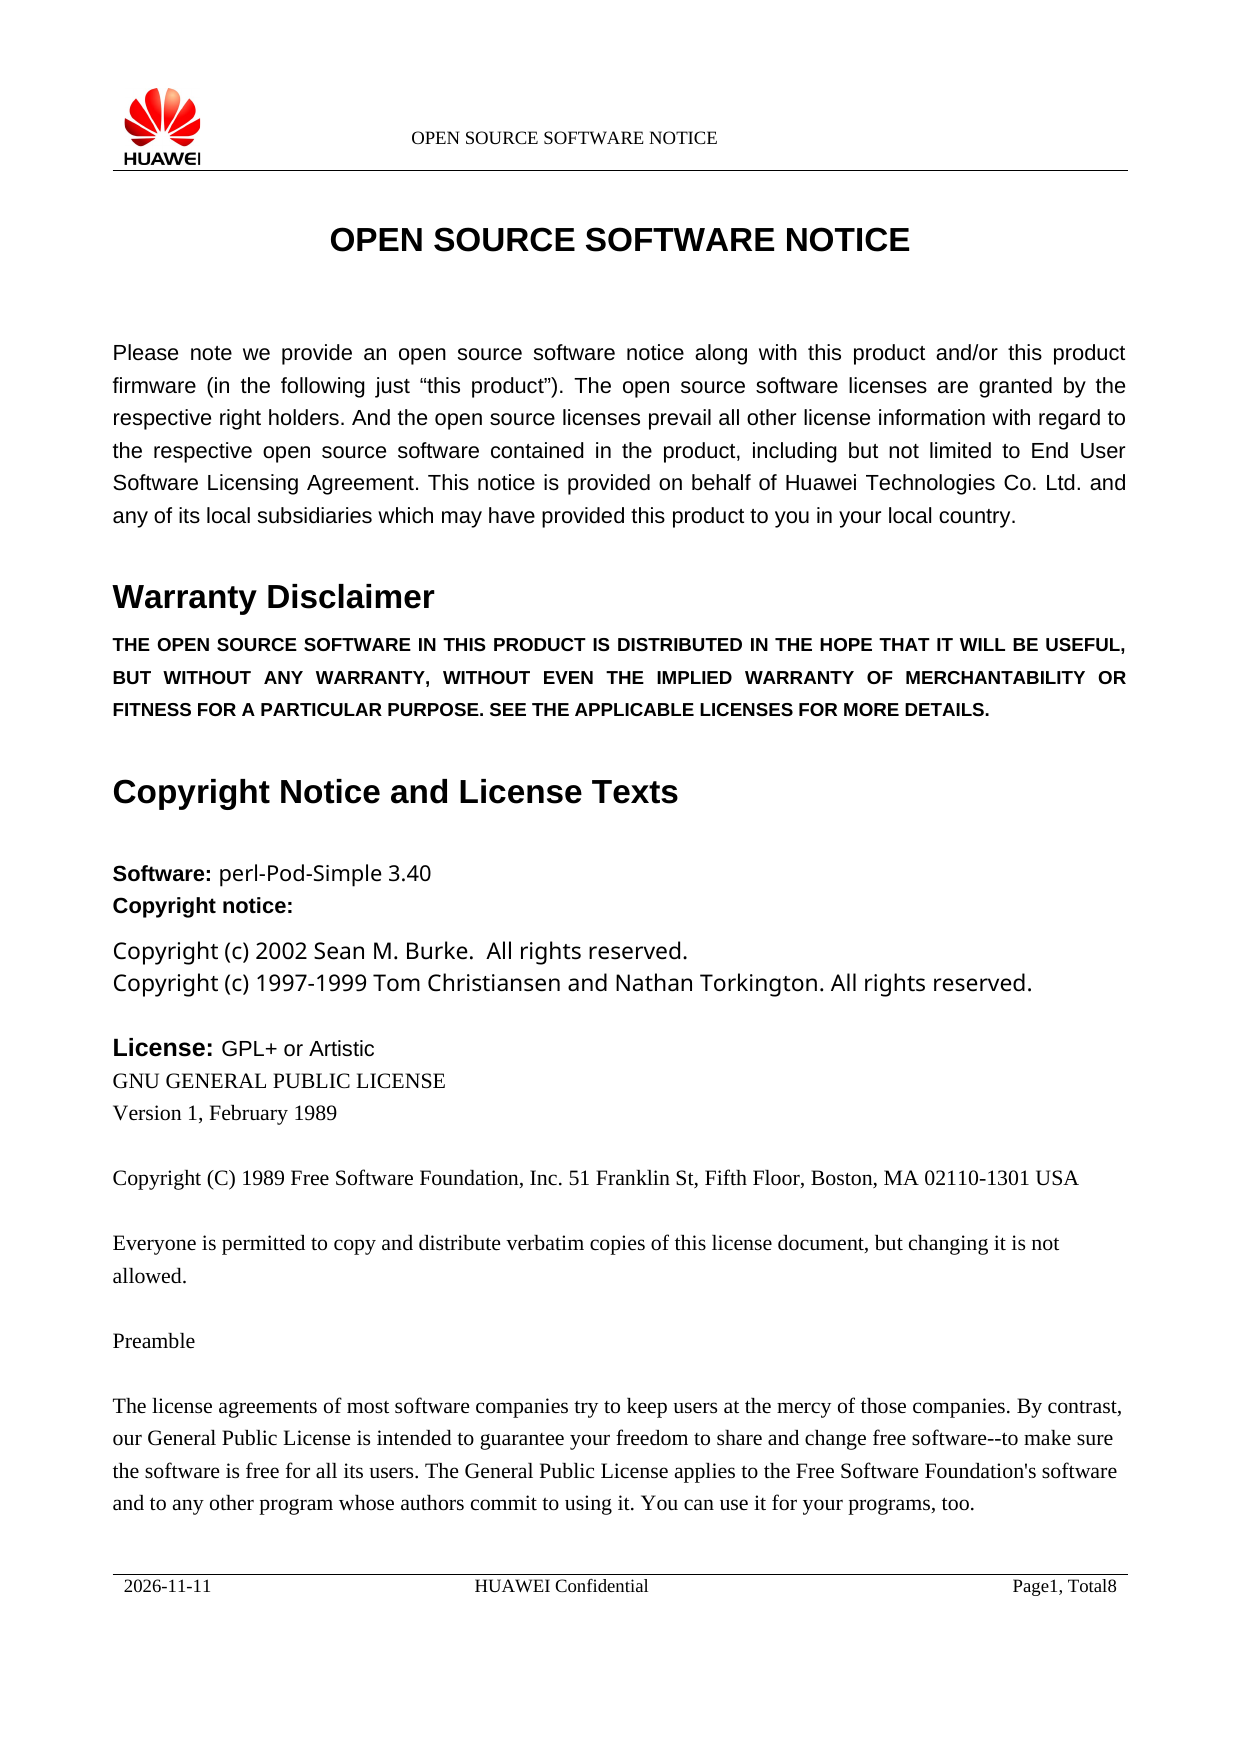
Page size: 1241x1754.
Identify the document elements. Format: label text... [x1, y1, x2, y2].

text Copyright (c) 2002 Sean M. Burke. All rights reserved. Copyright (c) 1997-1999 Tom Christiansen and Nathan Torkington. All rights reserved. [112, 934, 1128, 1031]
text Please note we provide an open source software notice along with this product and/or this product firmware (in the following just “this product”). The open source software licenses are granted by the respective right holders. And the open source licenses prevail all other license information with regard to the respective open source software contained in the product, including but not limited to End User Software Licensing Agreement. This notice is provided on behalf of Huawei Technologies Co. Ltd. and any of its local subsidiaries which may have provided this product to you in your local country. [112, 336, 1128, 531]
text Warranty Disclaimer [112, 564, 1128, 629]
text Copyright Notice and License Texts [112, 759, 1128, 824]
text License: GPL+ or Artistic [112, 1031, 1128, 1064]
text The open source software in this product is distributed in the hope that it will be useful, but WITHOUT ANY WARRANTY, without even the implied warranty of MERCHANTABILITY or FITNESS FOR A PARTICULAR PURPOSE. See the applicable licenses for more details. [112, 629, 1128, 726]
text OPEN SOURCE SOFTWARE NOTICE [112, 206, 1128, 271]
text Copyright notice: [112, 889, 1128, 921]
picture [124, 88, 201, 165]
title Software: perl-Pod-Simple 3.40 [112, 856, 1128, 889]
